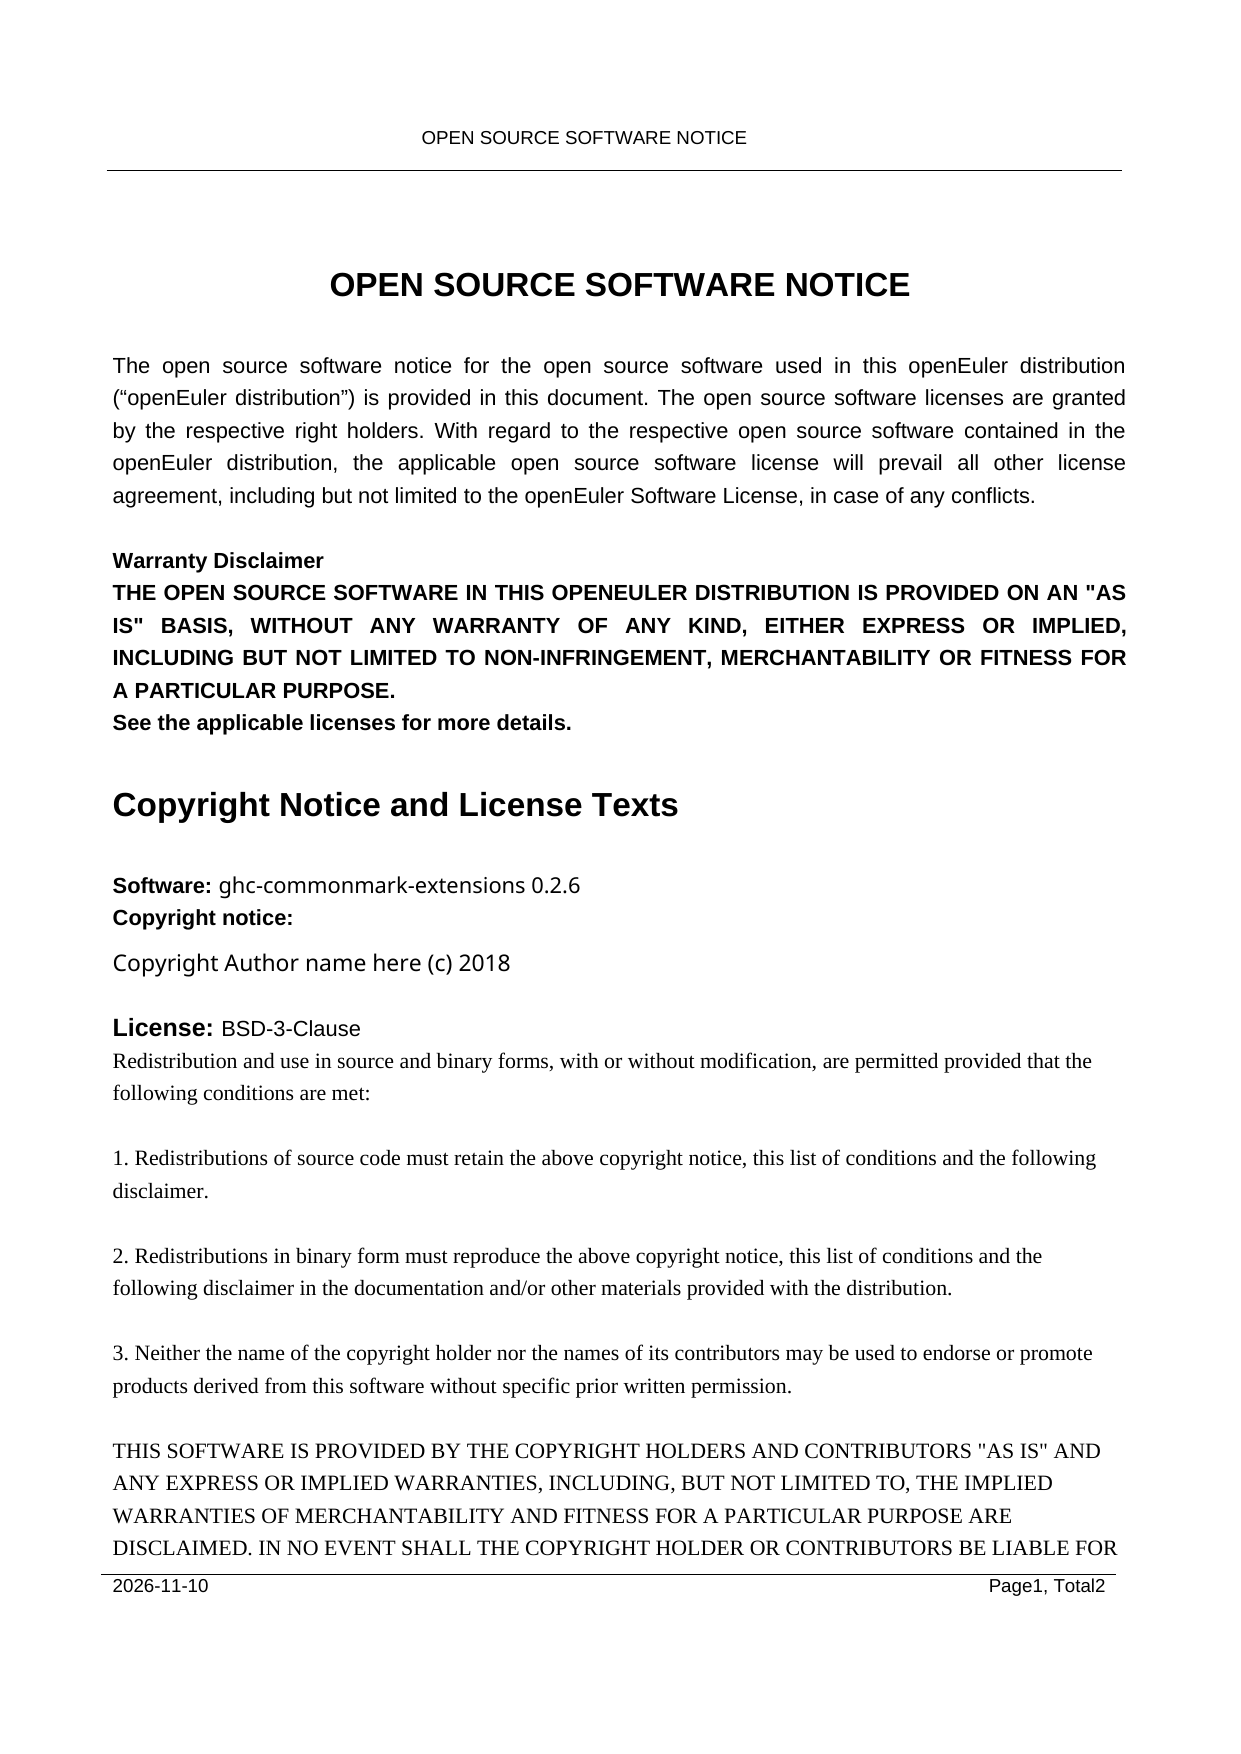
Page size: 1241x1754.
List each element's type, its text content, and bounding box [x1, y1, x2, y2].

text Copyright Notice and License Texts [112, 771, 1128, 836]
text License: BSD-3-Clause [112, 1012, 1128, 1044]
text Copyright Author name here (c) 2018 [112, 947, 1128, 1012]
text The open source software notice for the open source software used in this openEuler distribution (“openEuler distribution”) is provided in this document. The open source software licenses are granted by the respective right holders. With regard to the respective open source software contained in the openEuler distribution, the applicable open source software license will prevail all other license agreement, including but not limited to the openEuler Software License, in case of any conflicts. [112, 349, 1128, 511]
title Software: ghc-commonmark-extensions 0.2.6 [112, 869, 1128, 901]
text OPEN SOURCE SOFTWARE NOTICE [112, 251, 1128, 316]
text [112, 1044, 1128, 1564]
text Copyright notice: [112, 901, 1128, 934]
text Warranty Disclaimer [112, 544, 1128, 576]
text THE OPEN SOURCE SOFTWARE IN THIS OPENEULER DISTRIBUTION IS PROVIDED ON AN "AS IS" BASIS, WITHOUT ANY WARRANTY OF ANY KIND, EITHER EXPRESS OR IMPLIED, INCLUDING BUT NOT LIMITED TO NON-INFRINGEMENT, MERCHANTABILITY OR FITNESS FOR A PARTICULAR PURPOSE. See the applicable licenses for more details. [112, 576, 1128, 739]
